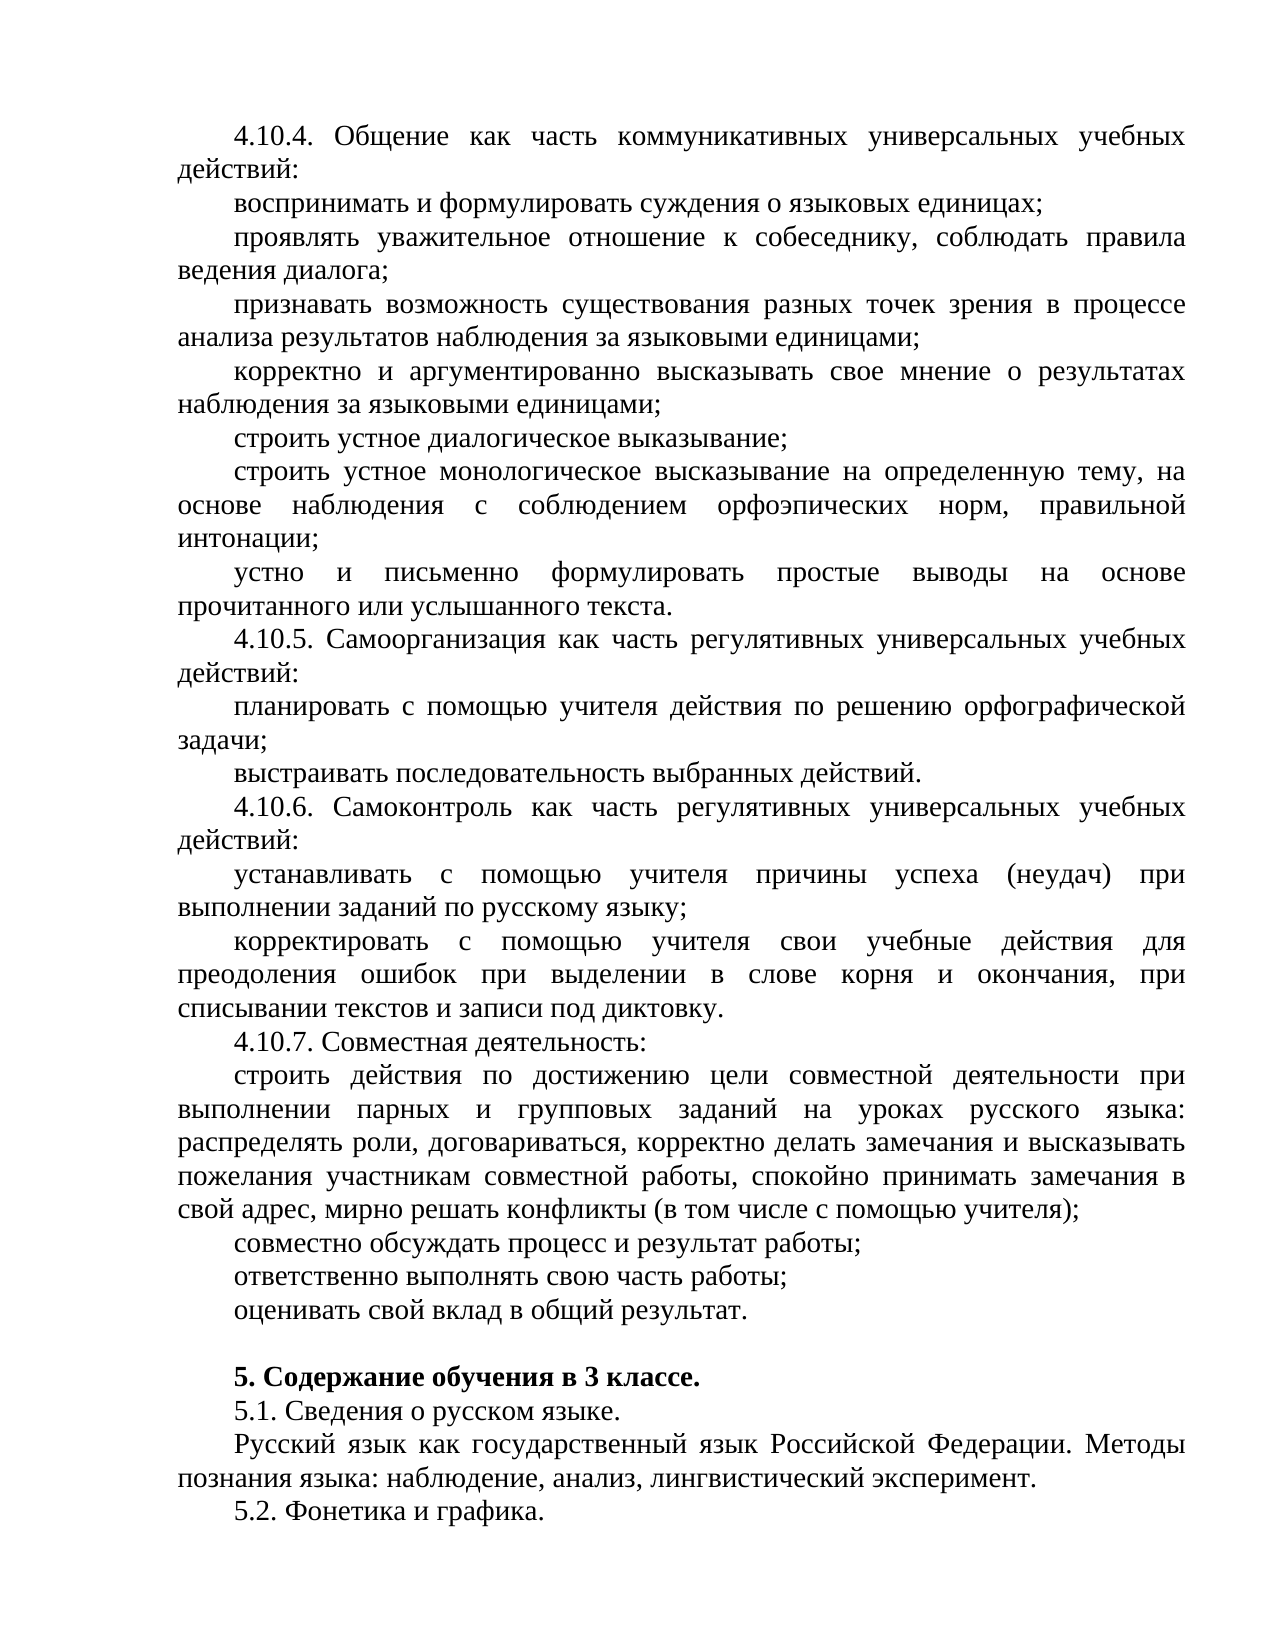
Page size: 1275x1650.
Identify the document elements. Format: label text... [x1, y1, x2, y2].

text признавать возможность существования разных точек зрения в процессе анализа результатов наблюдения за языковыми единицами; [177, 286, 1186, 353]
text 4.10.5. Самоорганизация как часть регулятивных универсальных учебных действий: [177, 621, 1186, 688]
text устно и письменно формулировать простые выводы на основе прочитанного или услышанного текста. [177, 554, 1186, 621]
text воспринимать и формулировать суждения о языковых единицах; [177, 185, 1186, 219]
text оценивать свой вклад в общий результат. [177, 1292, 1186, 1326]
text 4.10.6. Самоконтроль как часть регулятивных универсальных учебных действий: [177, 789, 1186, 856]
text корректно и аргументированно высказывать свое мнение о результатах наблюдения за языковыми единицами; [177, 353, 1186, 420]
text строить действия по достижению цели совместной деятельности при выполнении парных и групповых заданий на уроках русского языка: распределять роли, договариваться, корректно делать замечания и высказывать пожелания участникам совместной работы, спокойно принимать замечания в свой адрес, мирно решать конфликты (в том числе с помощью учителя); [177, 1057, 1186, 1225]
text строить устное диалогическое выказывание; [177, 420, 1186, 453]
text устанавливать с помощью учителя причины успеха (неудач) при выполнении заданий по русскому языку; [177, 856, 1186, 923]
text совместно обсуждать процесс и результат работы; [177, 1225, 1186, 1258]
text строить устное монологическое высказывание на определенную тему, на основе наблюдения с соблюдением орфоэпических норм, правильной интонации; [177, 453, 1186, 554]
text 5.1. Сведения о русском языке. [177, 1393, 1186, 1426]
text ответственно выполнять свою часть работы; [177, 1258, 1186, 1292]
text 4.10.4. Общение как часть коммуникативных универсальных учебных действий: [177, 118, 1186, 185]
text 5.2. Фонетика и графика. [177, 1493, 1186, 1527]
text выстраивать последовательность выбранных действий. [177, 755, 1186, 789]
text проявлять уважительное отношение к собеседнику, соблюдать правила ведения диалога; [177, 219, 1186, 286]
text Русский язык как государственный язык Российской Федерации. Методы познания языка: наблюдение, анализ, лингвистический эксперимент. [177, 1426, 1186, 1493]
text 4.10.7. Совместная деятельность: [177, 1024, 1186, 1057]
text 5. Содержание обучения в 3 классе. [177, 1359, 1186, 1393]
text планировать с помощью учителя действия по решению орфографической задачи; [177, 688, 1186, 755]
text корректировать с помощью учителя свои учебные действия для преодоления ошибок при выделении в слове корня и окончания, при списывании текстов и записи под диктовку. [177, 923, 1186, 1024]
